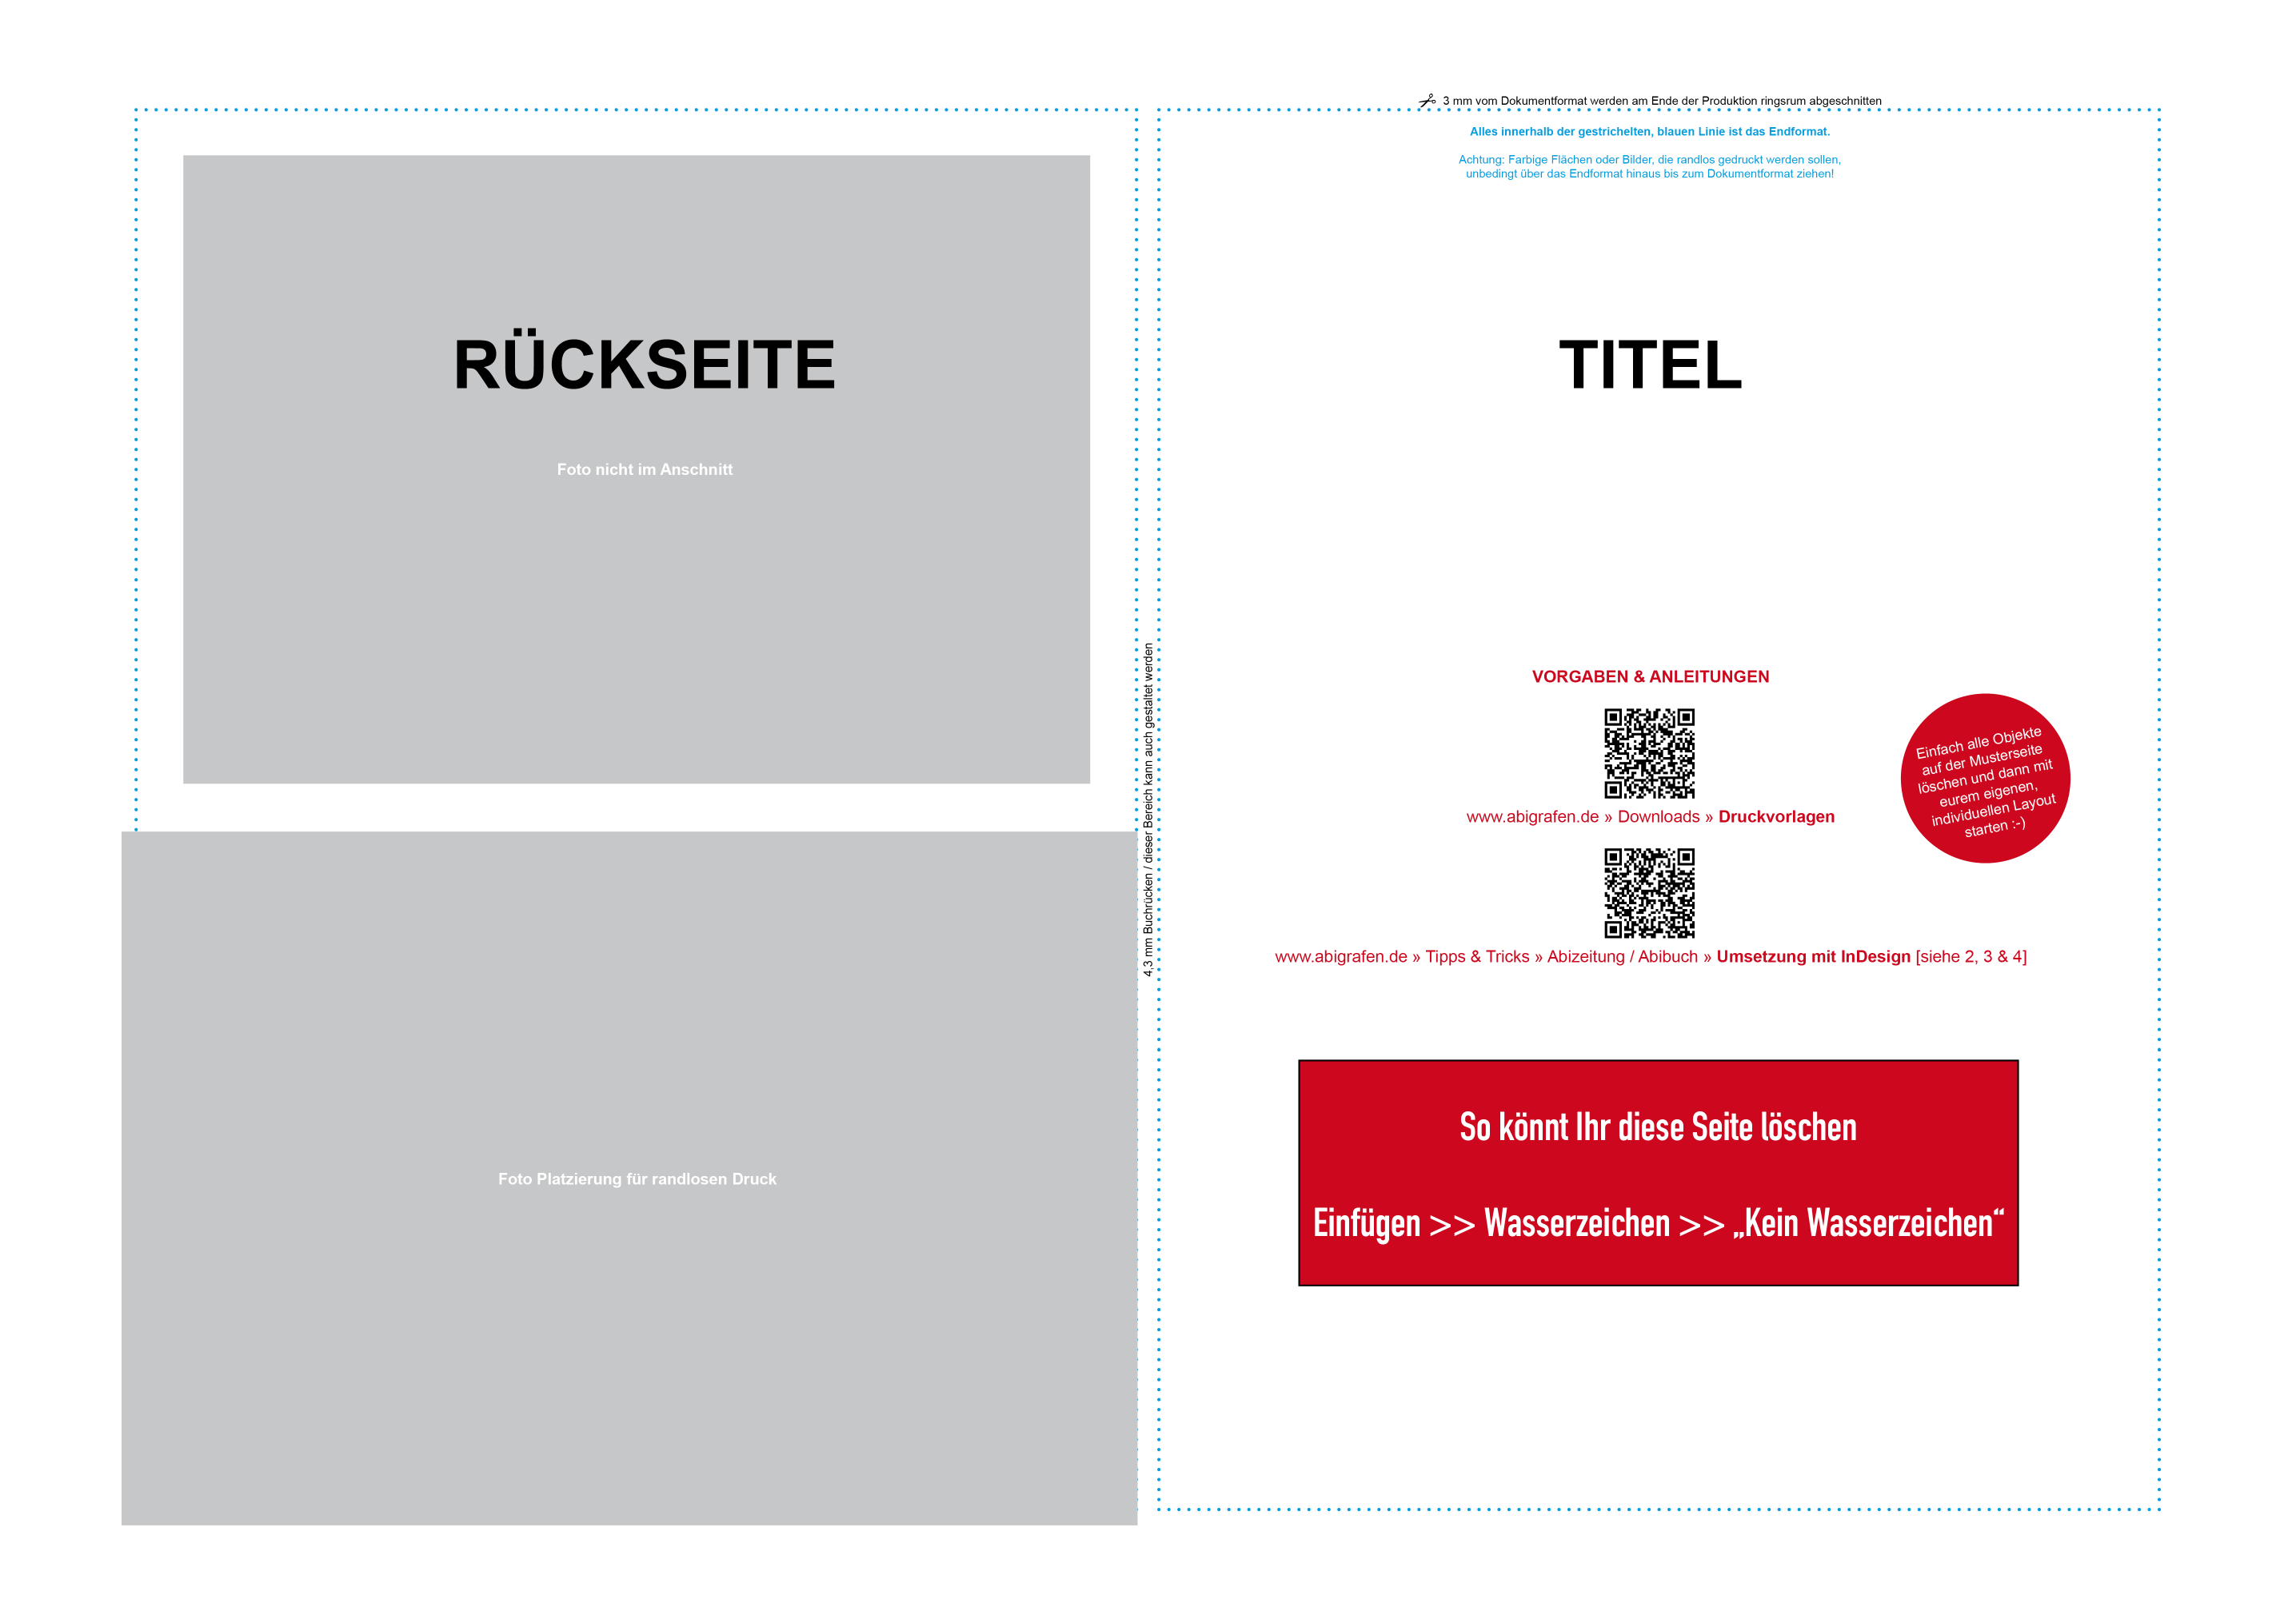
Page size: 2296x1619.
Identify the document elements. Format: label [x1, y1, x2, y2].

picture [122, 94, 2174, 1525]
